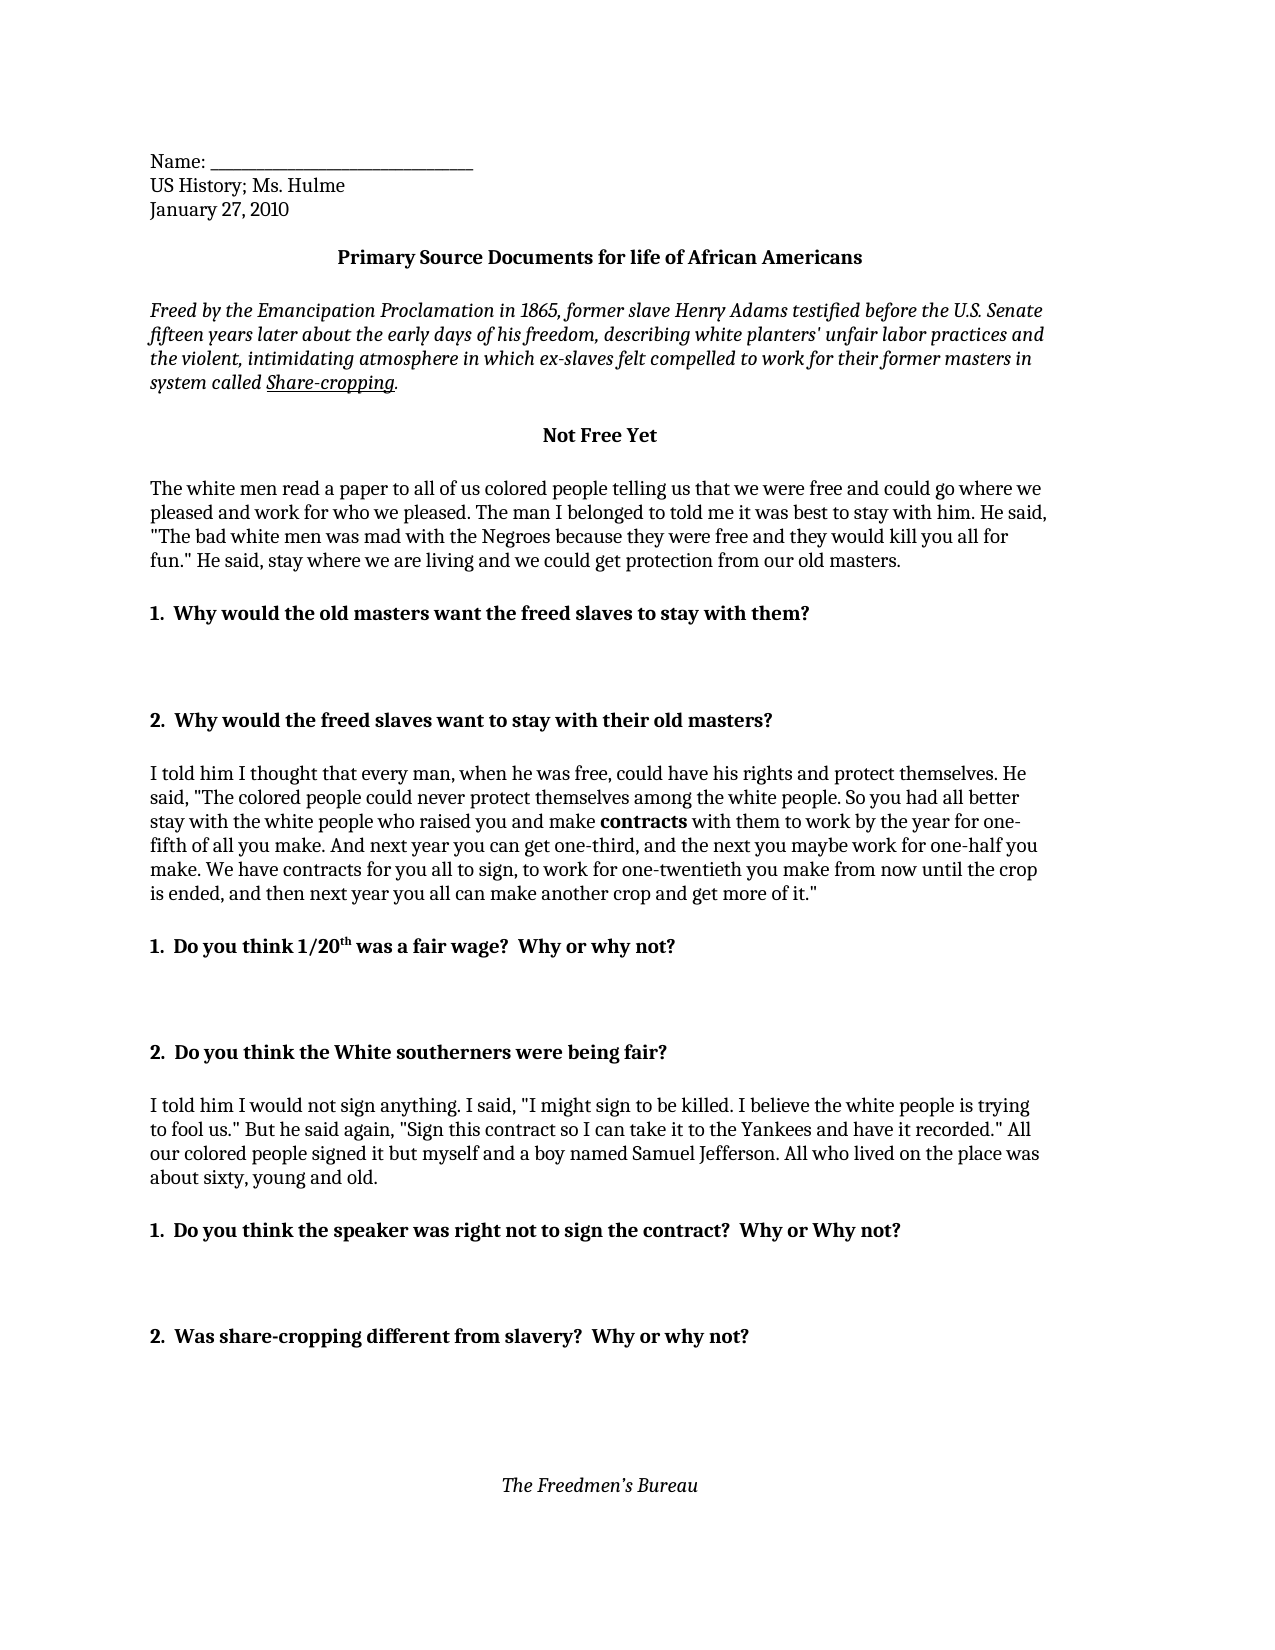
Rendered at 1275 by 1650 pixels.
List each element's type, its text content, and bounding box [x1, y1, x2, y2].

text I told him I thought that every man, when he was free, could have his rights and protect themselves. He said, "The colored people could never protect themselves among the white people. So you had all better stay with the white people who raised you and make contracts with them to work by the year for one-fifth of all you make. And next year you can get one-third, and the next you maybe work for one-half you make. We have contracts for you all to sign, to work for one-twentieth you make from now until the crop is ended, and then next year you all can make another crop and get more of it." [150, 761, 1050, 905]
text I told him I would not sign anything. I said, "I might sign to be killed. I believe the white people is trying to fool us." But he said again, "Sign this contract so I can take it to the Yankees and have it recorded." All our colored people signed it but myself and a boy named Samuel Jefferson. All who lived on the place was about sixty, young and old. [150, 1094, 1050, 1189]
text Not Free Yet [150, 424, 1050, 448]
text Name: __________________________________ [150, 150, 1050, 174]
text The white men read a paper to all of us colored people telling us that we were free and could go where we pleased and work for who we pleased. The man I belonged to told me it was best to stay with him. He said, "The bad white men was mad with the Negroes because they were free and they would kill you all for fun." He said, stay where we are living and we could get protection from our old masters. [150, 477, 1050, 573]
text Freed by the Emancipation Proclamation in 1865, former slave Henry Adams testified before the U.S. Senate fifteen years later about the early days of his freedom, describing white planters' unfair labor practices and the violent, intimidating atmosphere in which ex-slaves felt compelled to work for their former masters in system called Share-cropping. [150, 299, 1050, 395]
text Primary Source Documents for life of African Americans [150, 246, 1050, 270]
text 1. Do you think the speaker was right not to sign the contract? Why or Why not? [150, 1219, 1050, 1243]
text US History; Ms. Hulme [150, 174, 1050, 198]
text 1. Why would the old masters want the freed slaves to stay with them? [150, 602, 1050, 626]
text 1. Do you think 1/20th was a fair wage? Why or why not? [150, 934, 1050, 958]
text 2. Do you think the White southerners were being fair? [150, 1041, 1050, 1064]
text 2. Was share-cropping different from slavery? Why or why not? [150, 1325, 1050, 1349]
text The Freedmen’s Bureau [150, 1474, 1050, 1498]
text 2. Why would the freed slaves want to stay with their old masters? [150, 708, 1050, 732]
text January 27, 2010 [150, 198, 1050, 222]
